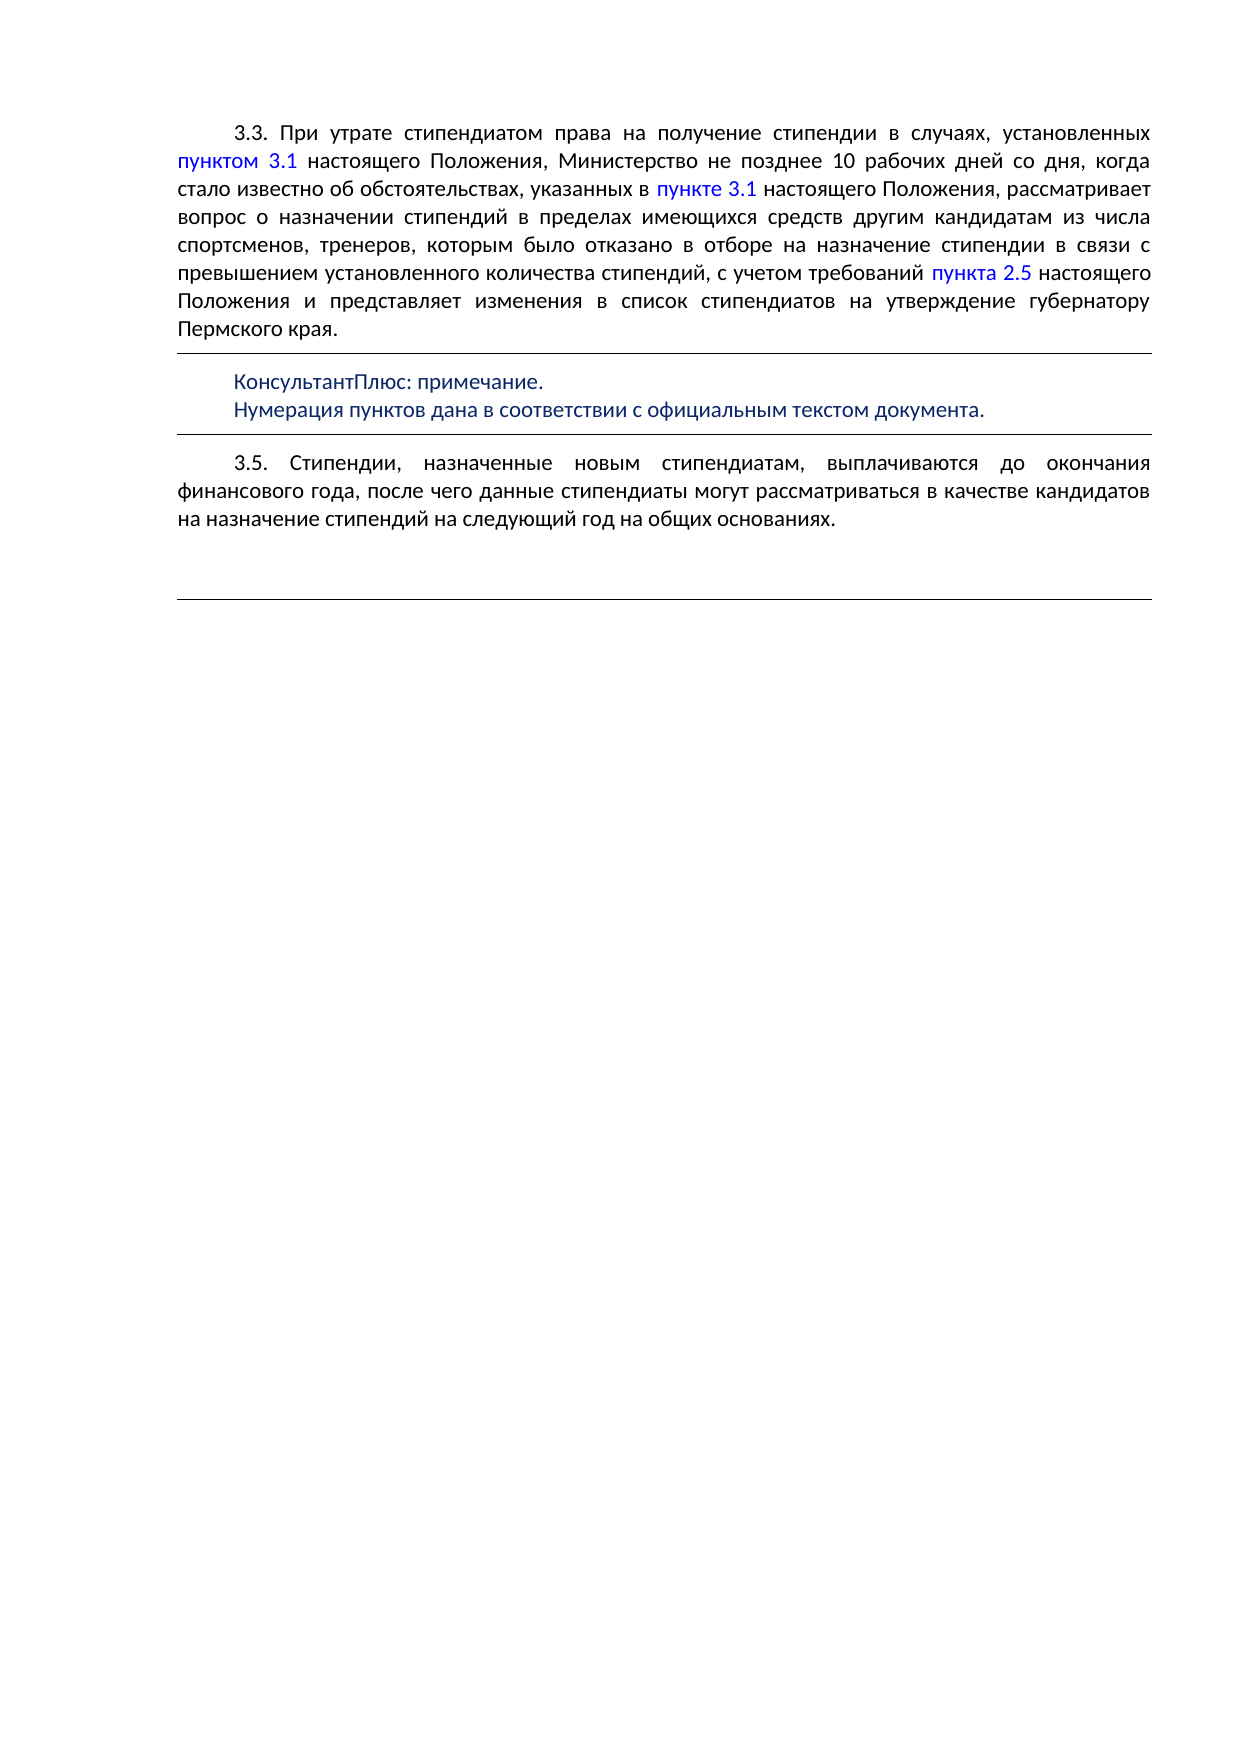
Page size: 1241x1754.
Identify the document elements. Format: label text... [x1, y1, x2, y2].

text 3.5. Стипендии, назначенные новым стипендиатам, выплачиваются до окончания финансового года, после чего данные стипендиаты могут рассматриваться в качестве кандидатов на назначение стипендий на следующий год на общих основаниях. [177, 448, 1152, 532]
text КонсультантПлюс: примечание. [177, 367, 1152, 395]
text Нумерация пунктов дана в соответствии с официальным текстом документа. [177, 395, 1152, 423]
text 3.3. При утрате стипендиатом права на получение стипендии в случаях, установленных пунктом 3.1 настоящего Положения, Министерство не позднее 10 рабочих дней со дня, когда стало известно об обстоятельствах, указанных в пункте 3.1 настоящего Положения, рассматривает вопрос о назначении стипендий в пределах имеющихся средств другим кандидатам из числа спортсменов, тренеров, которым было отказано в отборе на назначение стипендии в связи с превышением установленного количества стипендий, с учетом требований пункта 2.5 настоящего Положения и представляет изменения в список стипендиатов на утверждение губернатору Пермского края. [177, 118, 1152, 342]
